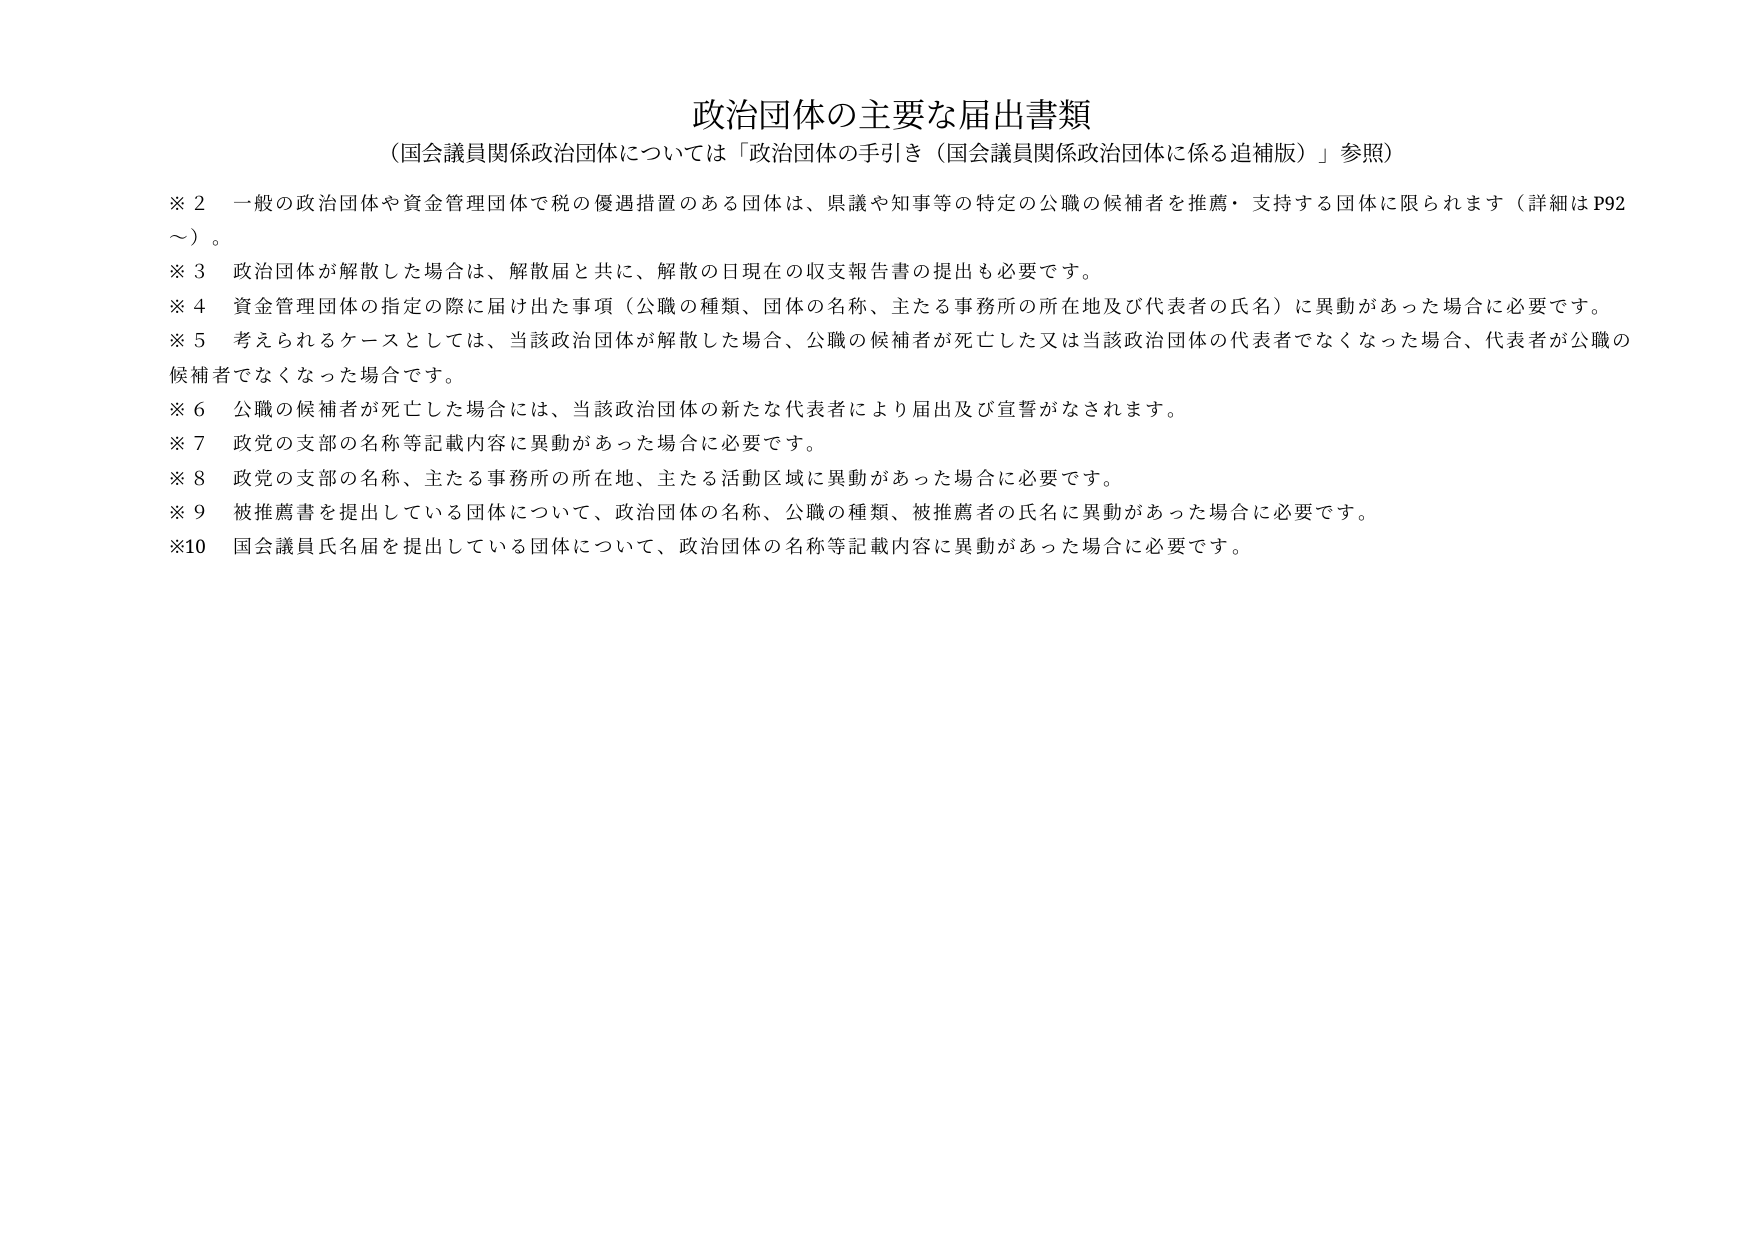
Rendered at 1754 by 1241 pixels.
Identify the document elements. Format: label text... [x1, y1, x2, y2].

text ※６ 公職の候補者が死亡した場合には、当該政治団体の新たな代表者により届出及び宣誓がなされます。 [153, 391, 1636, 426]
text ※９ 被推薦書を提出している団体について、政治団体の名称、公職の種類、被推薦者の氏名に異動があった場合に必要です。 [153, 494, 1636, 529]
text ※８ 政党の支部の名称、主たる事務所の所在地、主たる活動区域に異動があった場合に必要です。 [153, 460, 1636, 494]
text ※７ 政党の支部の名称等記載内容に異動があった場合に必要です。 [153, 426, 1636, 460]
text ※２ 一般の政治団体や資金管理団体で税の優遇措置のある団体は、県議や知事等の特定の公職の候補者を推薦･支持する団体に限られます（詳細はP92～）。 [153, 185, 1636, 254]
text ※４ 資金管理団体の指定の際に届け出た事項（公職の種類、団体の名称、主たる事務所の所在地及び代表者の氏名）に異動があった場合に必要です。 [153, 288, 1636, 322]
text ※10 国会議員氏名届を提出している団体について、政治団体の名称等記載内容に異動があった場合に必要です。 [153, 529, 1636, 563]
text ※３ 政治団体が解散した場合は、解散届と共に、解散の日現在の収支報告書の提出も必要です。 [153, 254, 1636, 288]
text ※５ 考えられるケースとしては、当該政治団体が解散した場合、公職の候補者が死亡した又は当該政治団体の代表者でなくなった場合、代表者が公職の候補者でなくなった場合です。 [153, 322, 1636, 391]
